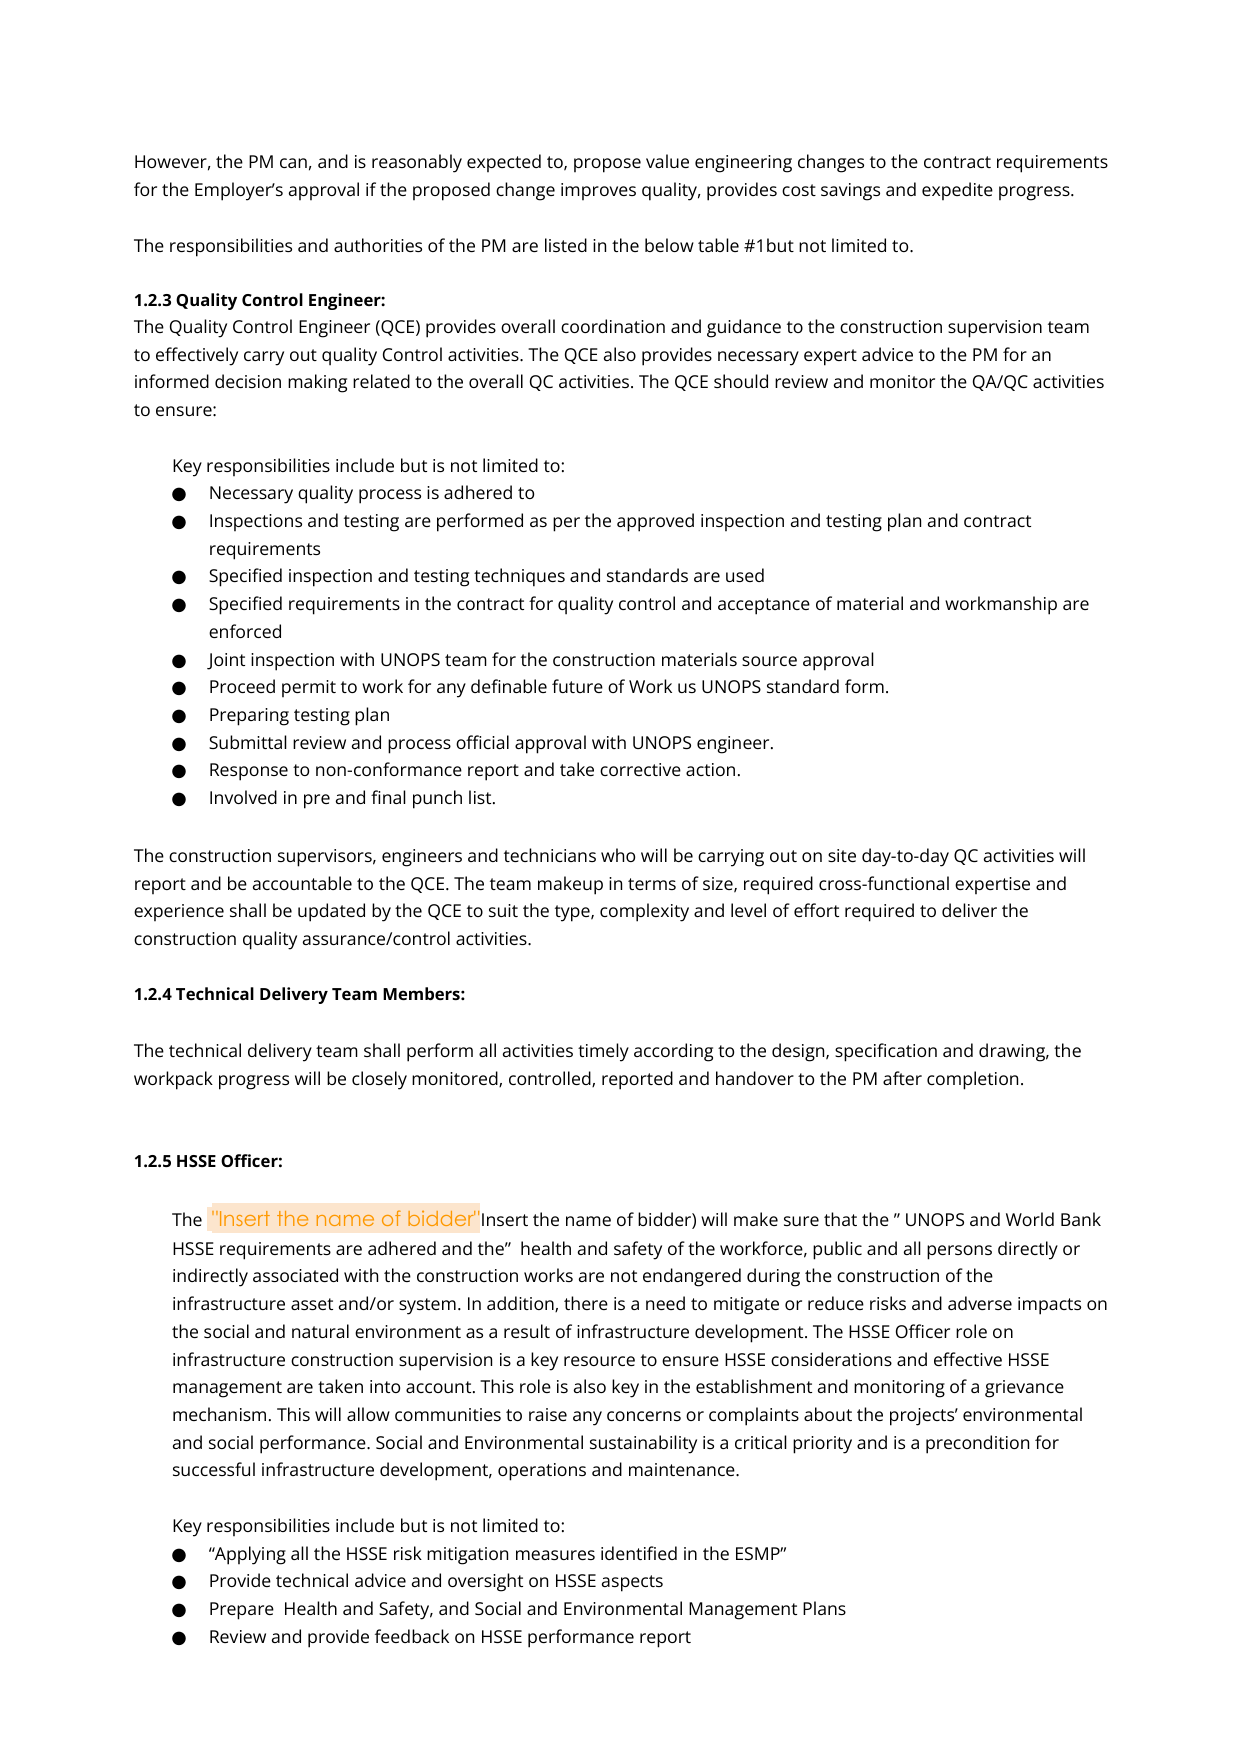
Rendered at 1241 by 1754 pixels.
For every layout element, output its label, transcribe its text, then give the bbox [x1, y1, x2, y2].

list Joint inspection with UNOPS team for the construction materials source approval [171, 647, 1110, 671]
subtitle 1.2.5 HSSE Officer: [133, 1149, 1110, 1172]
list Preparing testing plan [171, 702, 1110, 727]
text However, the PM can, and is reasonably expected to, propose value engineering changes to the contract requirements for the Employer’s approval if the proposed change improves quality, provides cost savings and expedite progress. [133, 150, 1110, 202]
subtitle 1.2.4 Technical Delivery Team Members: [133, 982, 1110, 1005]
list Specified requirements in the contract for quality control and acceptance of material and workmanship are enforced [171, 592, 1110, 643]
list Involved in pre and final punch list. [171, 786, 1110, 810]
text Key responsibilities include but is not limited to: [172, 453, 1110, 477]
list Specified inspection and testing techniques and standards are used [171, 564, 1110, 588]
text Key responsibilities include but is not limited to: [172, 1513, 1110, 1537]
text The responsibilities and authorities of the PM are listed in the below table #1but not limited to. [133, 233, 1110, 257]
text The technical delivery team shall perform all activities timely according to the design, specification and drawing, the workpack progress will be closely monitored, controlled, reported and handover to the PM after completion. [133, 1038, 1110, 1090]
list Submittal review and process official approval with UNOPS engineer. [171, 730, 1110, 754]
list Review and provide feedback on HSSE performance report [171, 1624, 1110, 1648]
list Provide technical advice and oversight on HSSE aspects [171, 1569, 1110, 1593]
subtitle 1.2.3 Quality Control Engineer: [133, 288, 1110, 311]
text The "Insert the name of bidder"Insert the name of bidder) will make sure that the ” UNOPS and World Bank HSSE requirements are adhered and the” health and safety of the workforce, public and all persons directly or indirectly associated with the construction works are not endangered during the construction of the infrastructure asset and/or system. In addition, there is a need to mitigate or reduce risks and adverse impacts on the social and natural environment as a result of infrastructure development. The HSSE Officer role on infrastructure construction supervision is a key resource to ensure HSSE considerations and effective HSSE management are taken into account. This role is also key in the establishment and monitoring of a grievance mechanism. This will allow communities to raise any concerns or complaints about the projects’ environmental and social performance. Social and Environmental sustainability is a critical priority and is a precondition for successful infrastructure development, operations and maintenance. [172, 1203, 1110, 1482]
list Inspections and testing are performed as per the approved inspection and testing plan and contract requirements [171, 508, 1110, 560]
list “Applying all the HSSE risk mitigation measures identified in the ESMP” [171, 1541, 1110, 1565]
list Necessary quality process is adhered to [171, 481, 1110, 505]
list Prepare Health and Safety, and Social and Environmental Management Plans [171, 1596, 1110, 1621]
list Response to non-conformance report and take corrective action. [171, 758, 1110, 782]
list Proceed permit to work for any definable future of Work us UNOPS standard form. [171, 675, 1110, 699]
text The Quality Control Engineer (QCE) provides overall coordination and guidance to the construction supervision team to effectively carry out quality Control activities. The QCE also provides necessary expert advice to the PM for an informed decision making related to the overall QC activities. The QCE should review and monitor the QA/QC activities to ensure: [133, 314, 1110, 422]
text The construction supervisors, engineers and technicians who will be carrying out on site day-to-day QC activities will report and be accountable to the QCE. The team makeup in terms of size, required cross-functional expertise and experience shall be updated by the QCE to suit the type, complexity and level of effort required to deliver the construction quality assurance/control activities. [133, 843, 1110, 951]
